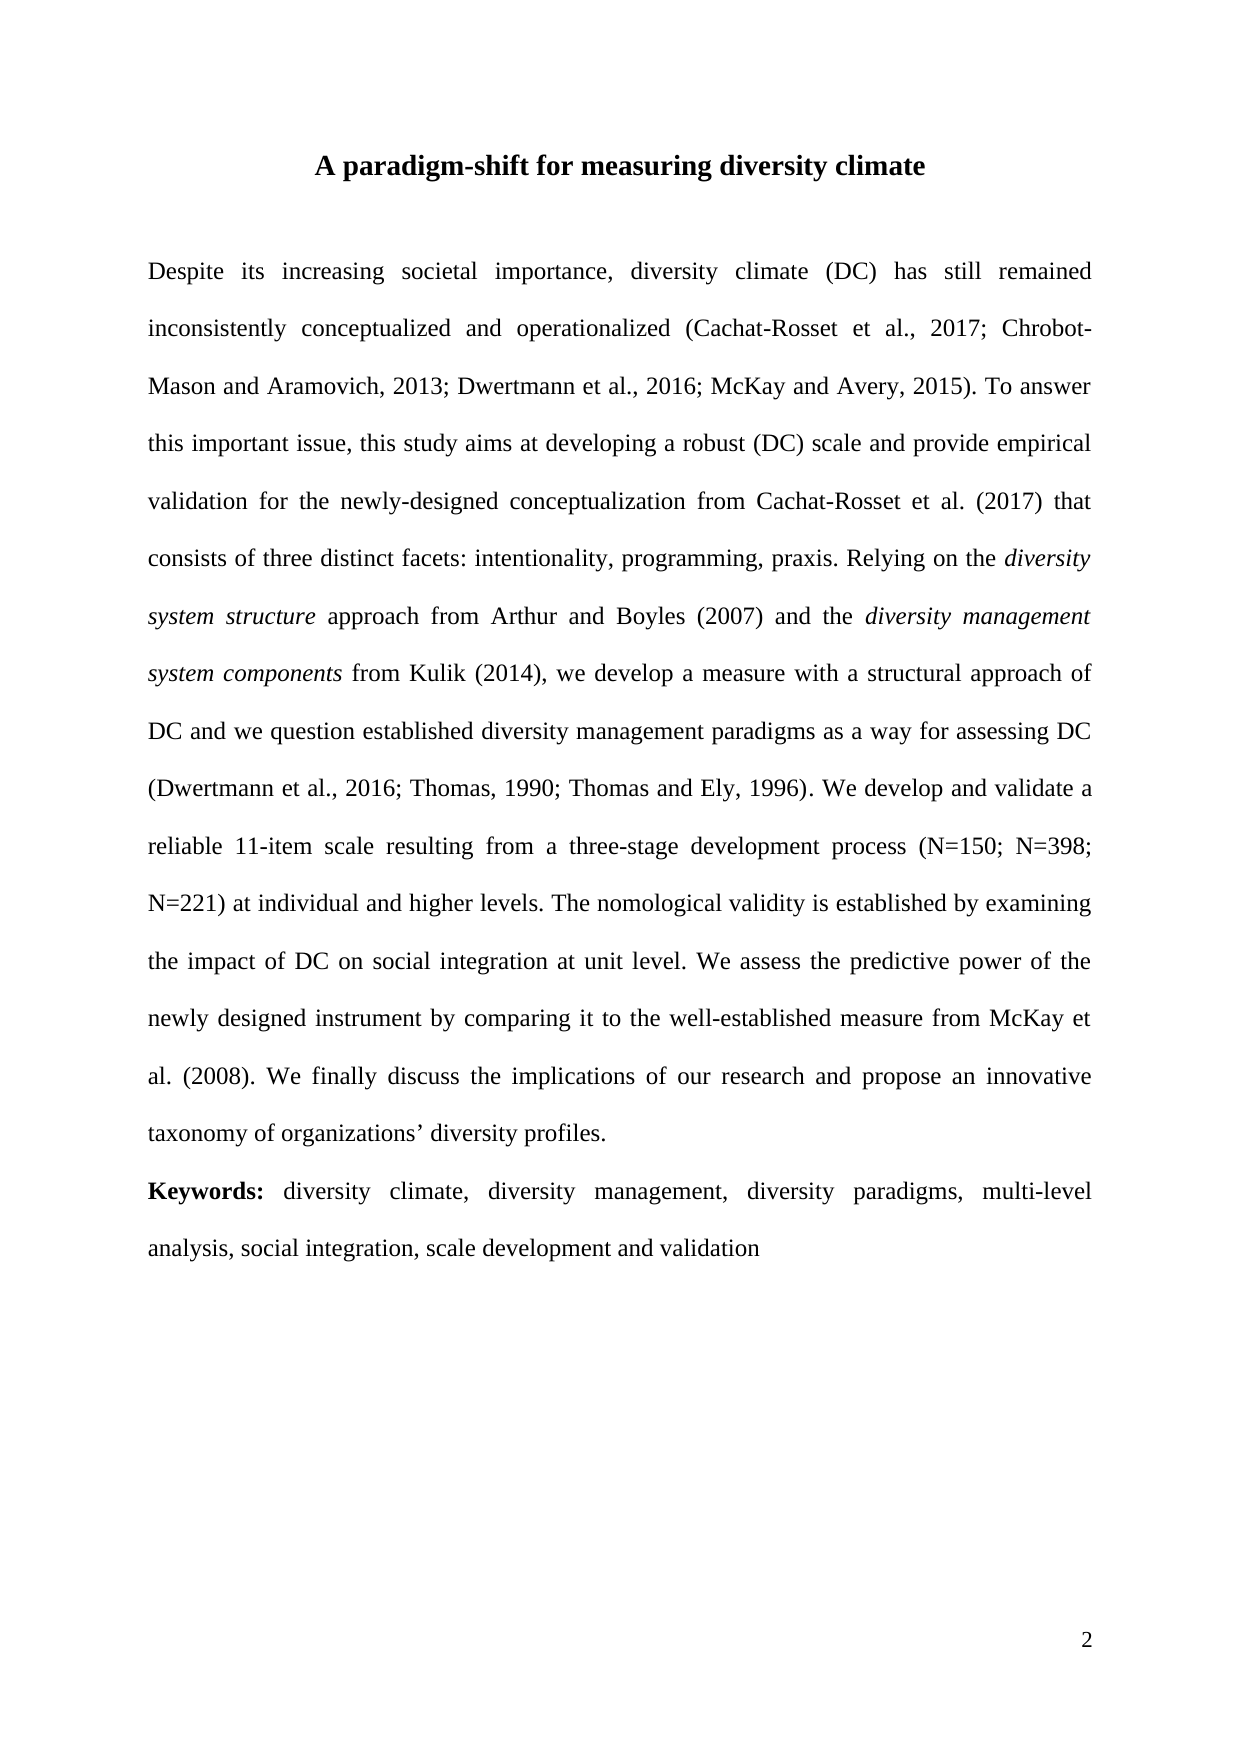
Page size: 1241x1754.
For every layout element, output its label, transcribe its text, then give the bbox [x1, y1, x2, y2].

title A paradigm-shift for measuring diversity climate [148, 148, 1092, 181]
text Despite its increasing societal importance, diversity climate (DC) has still remained inconsistently conceptualized and operationalized (Cachat-Rosset et al., 2017; Chrobot-Mason and Aramovich, 2013; Dwertmann et al., 2016; McKay and Avery, 2015). To answer this important issue, this study aims at developing a robust (DC) scale and provide empirical validation for the newly-designed conceptualization from Cachat-Rosset et al. (2017) that consists of three distinct facets: intentionality, programming, praxis. Relying on the diversity system structure approach from Arthur and Boyles (2007) and the diversity management system components from Kulik (2014), we develop a measure with a structural approach of DC and we question established diversity management paradigms as a way for assessing DC (Dwertmann et al., 2016; Thomas, 1990; Thomas and Ely, 1996). We develop and validate a reliable 11-item scale resulting from a three-stage development process (N=150; N=398; N=221) at individual and higher levels. The nomological validity is established by examining the impact of DC on social integration at unit level. We assess the predictive power of the newly designed instrument by comparing it to the well-established measure from McKay et al. (2008). We finally discuss the implications of our research and propose an innovative taxonomy of organizations’ diversity profiles. [148, 256, 1092, 1147]
text Keywords: diversity climate, diversity management, diversity paradigms, multi-level analysis, social integration, scale development and validation [148, 1176, 1092, 1262]
